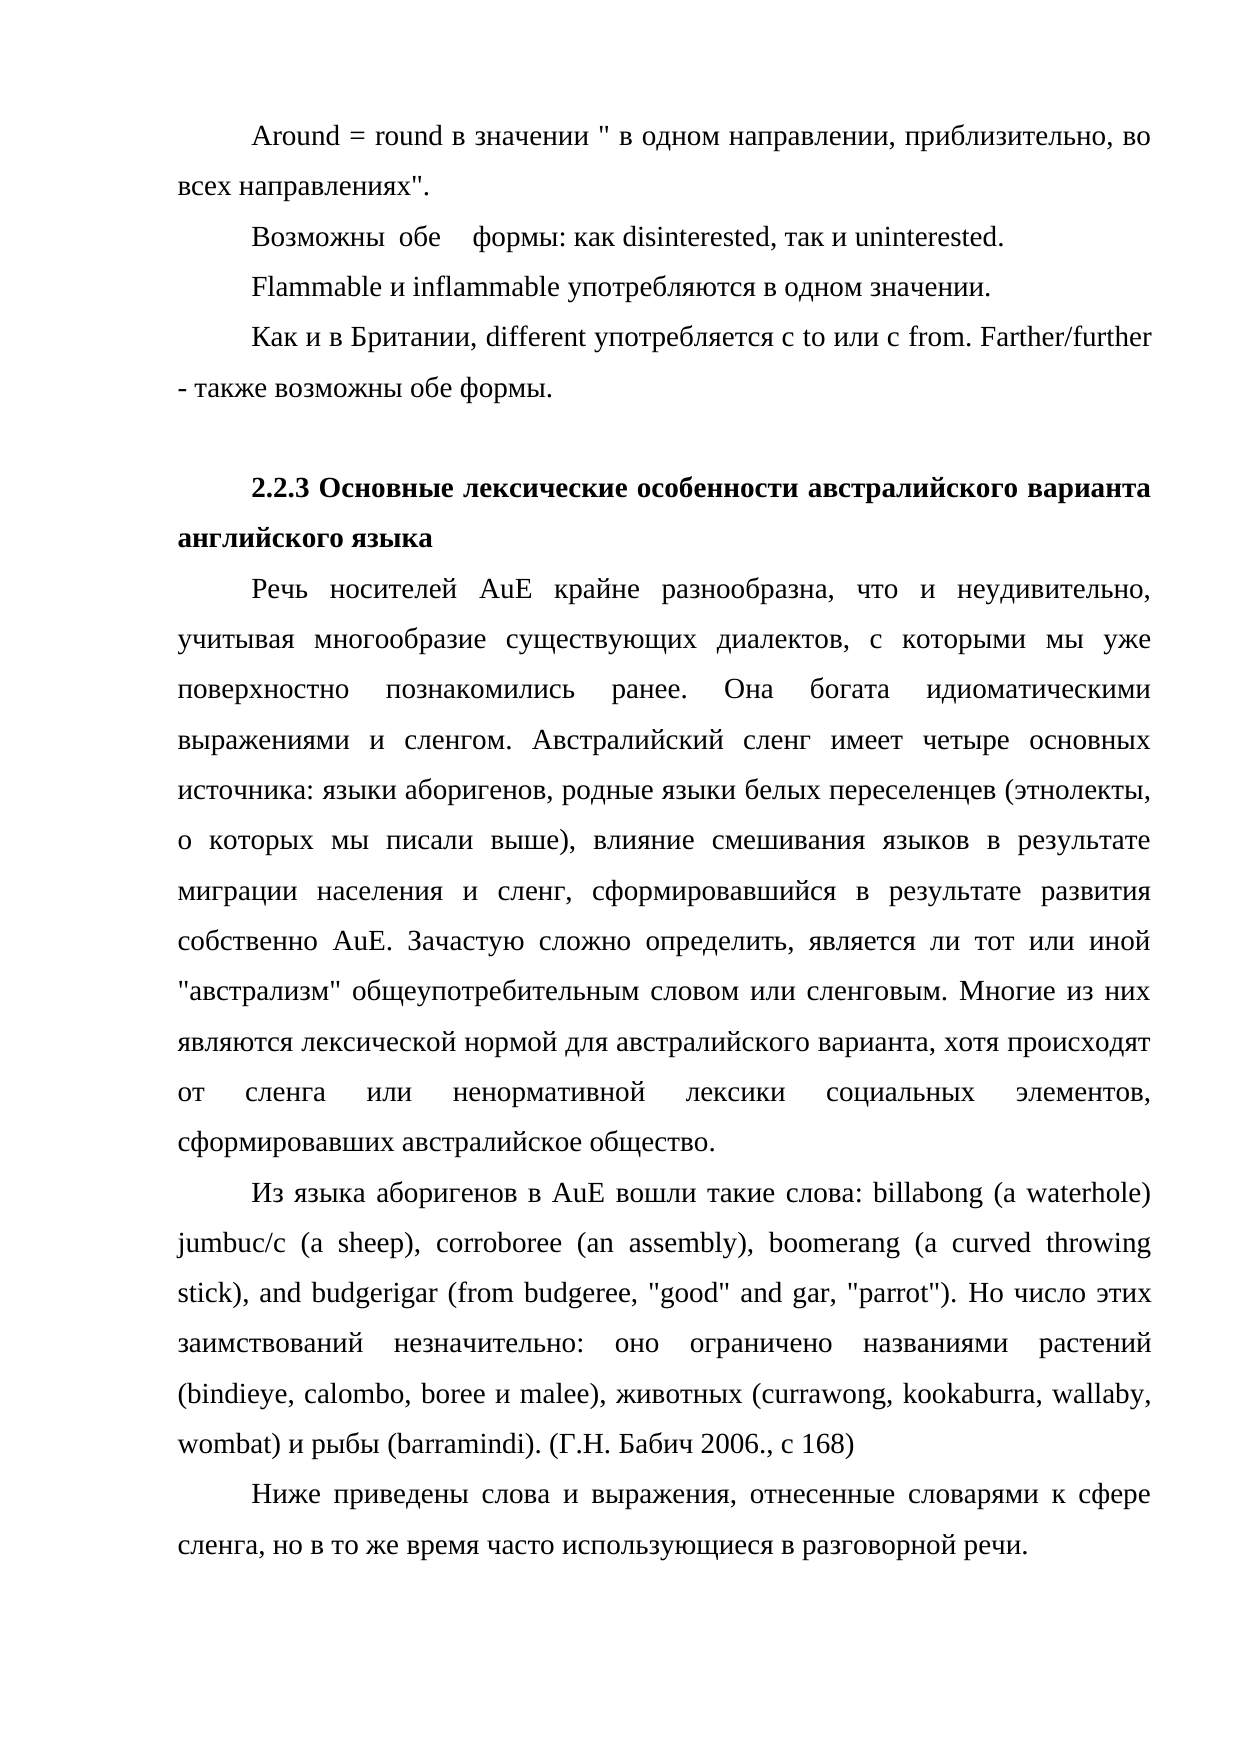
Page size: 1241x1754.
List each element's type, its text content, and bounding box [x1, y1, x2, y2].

text Речь носителей AuE крайне разнообразна, что и неудивительно, учитывая многообразие существующих диалектов, с которыми мы уже поверхностно познакомились ранее. Она богата идиоматическими выражениями и сленгом. Австралийский сленг имеет четыре основных источника: языки аборигенов, родные языки белых переселенцев (этнолекты, о которых мы писали выше), влияние смешивания языков в результате миграции населения и сленг, сформировавшийся в результате развития собственно AuE. Зачастую сложно определить, является ли тот или иной "австрализм" общеупотребительным словом или сленговым. Многие из них являются лексической нормой для австралийского варианта, хотя происходят от сленга или ненормативной лексики социальных элементов, сформировавших австралийское общество. [177, 571, 1152, 1158]
text Around = round в значении " в одном направлении, приблизительно, во всех направлениях". [177, 118, 1152, 202]
text Из языка аборигенов в AuE вошли такие слова: billabong (a waterhole) jumbuc/c (a sheep), corroboree (an assembly), boomerang (a curved throwing stick), and budgerigar (from budgeree, "good" and gar, "parrot"). Но число этих заимствований незначительно: оно ограничено названиями растений (bindieye, calombo, boree и malee), животных (currawong, kookaburra, wallaby, wombat) и рыбы (barramindi). (Г.Н. Бабич 2006., с 168) [177, 1175, 1152, 1460]
text Возможны обе формы: как disinterested, так и uninterested. [177, 219, 1152, 252]
text 2.2.3 Основные лексические особенности австралийского варианта английского языка [177, 470, 1152, 554]
text Flammable и inflammable употребляются в одном значении. [177, 269, 1152, 303]
text Ниже приведены слова и выражения, отнесенные словарями к сфере сленга, но в то же время часто использующиеся в разговорной речи. [177, 1477, 1152, 1560]
text Как и в Британии, different употребляется с to или с from. Farther/further - также возможны обе формы. [177, 319, 1152, 403]
